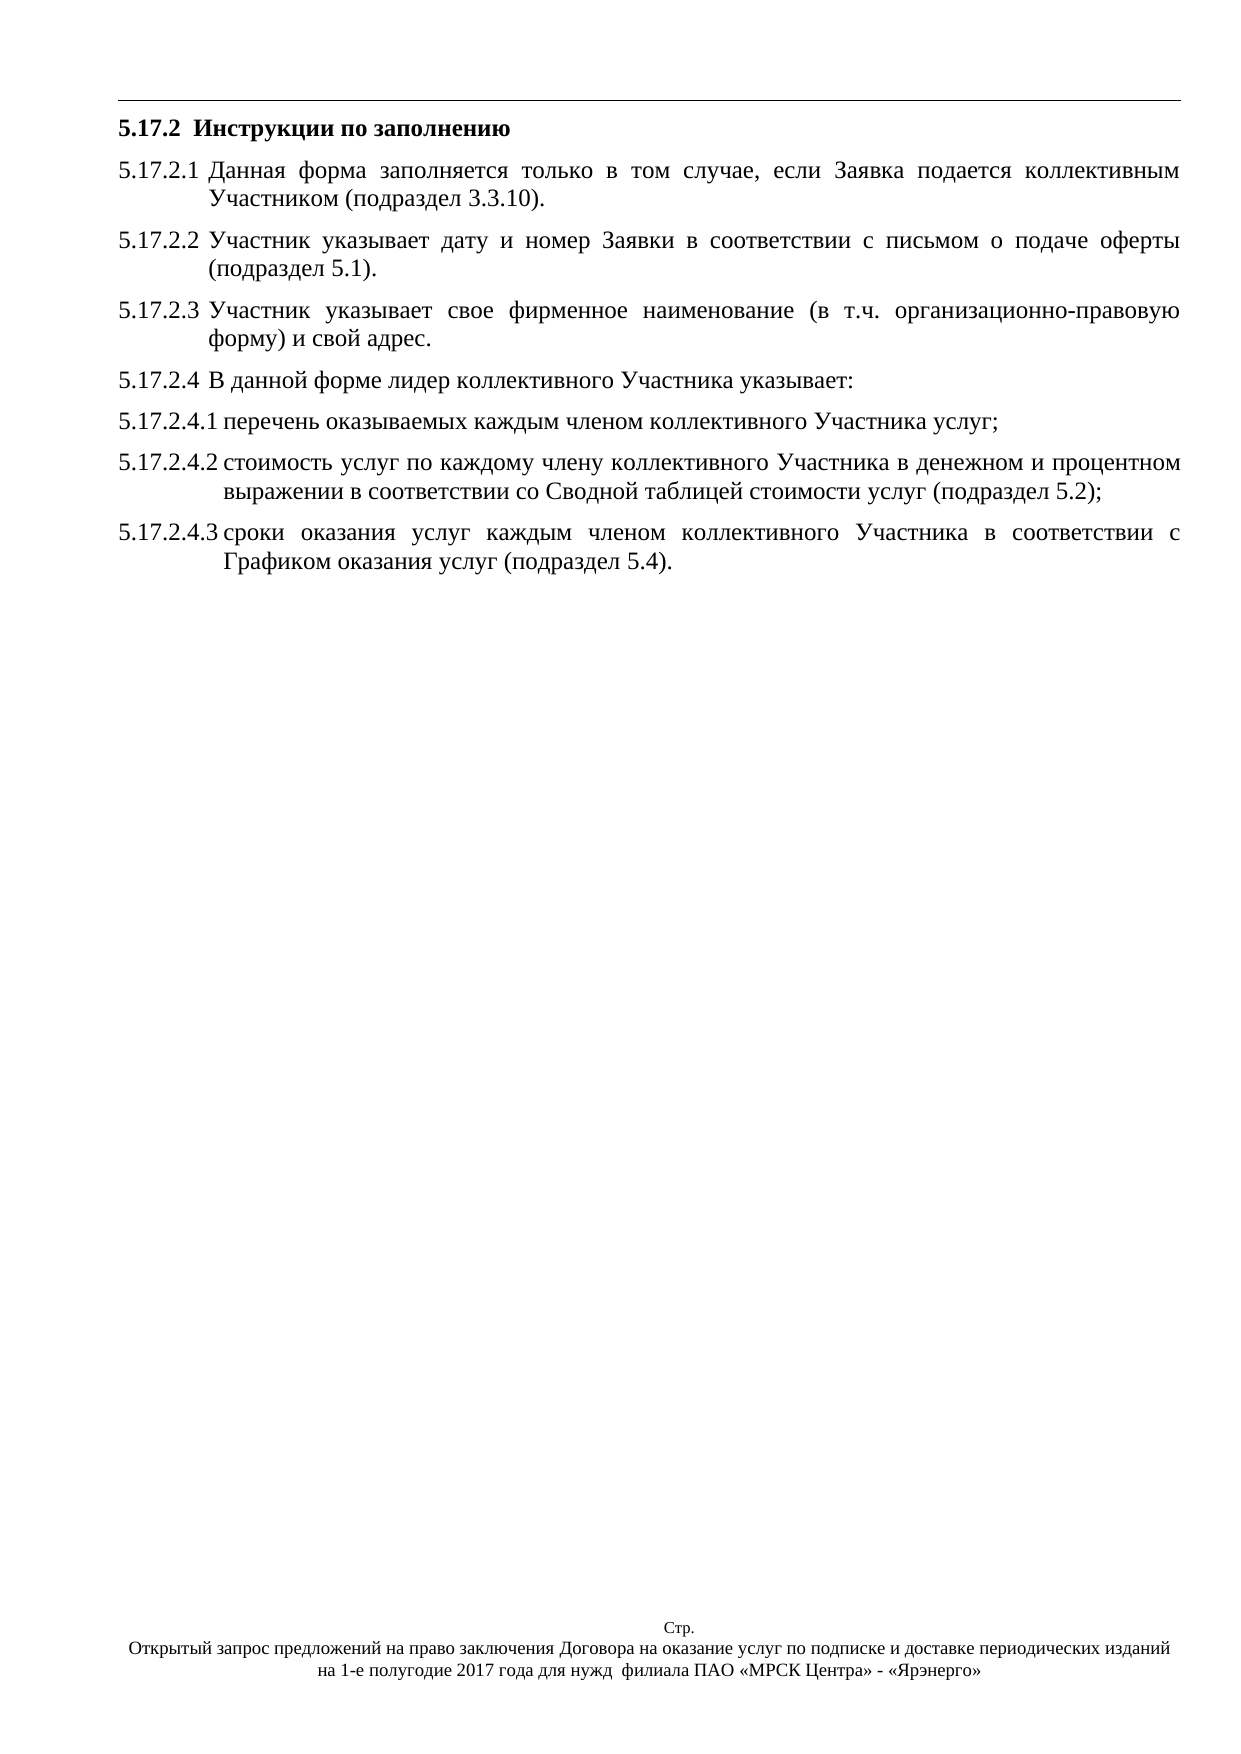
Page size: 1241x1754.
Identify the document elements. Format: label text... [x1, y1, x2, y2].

list стоимость услуг по каждому члену коллективного Участника в денежном и процентном выражении в соответствии со Сводной таблицей стоимости услуг (подраздел 5.2); [118, 447, 1181, 505]
subtitle Инструкции по заполнению [118, 113, 1181, 142]
list В данной форме лидер коллективного Участника указывает: [118, 365, 1181, 393]
list перечень оказываемых каждым членом коллективного Участника услуг; [118, 406, 1181, 435]
list сроки оказания услуг каждым членом коллективного Участника в соответствии с Графиком оказания услуг (подраздел 5.4). [118, 517, 1181, 575]
list Данная форма заполняется только в том случае, если Заявка подается коллективным Участником (подраздел 3.3.10). [118, 155, 1181, 212]
list Участник указывает свое фирменное наименование (в т.ч. организационно-правовую форму) и свой адрес. [118, 295, 1181, 352]
list Участник указывает дату и номер Заявки в соответствии с письмом о подаче оферты (подраздел 5.1). [118, 225, 1181, 282]
